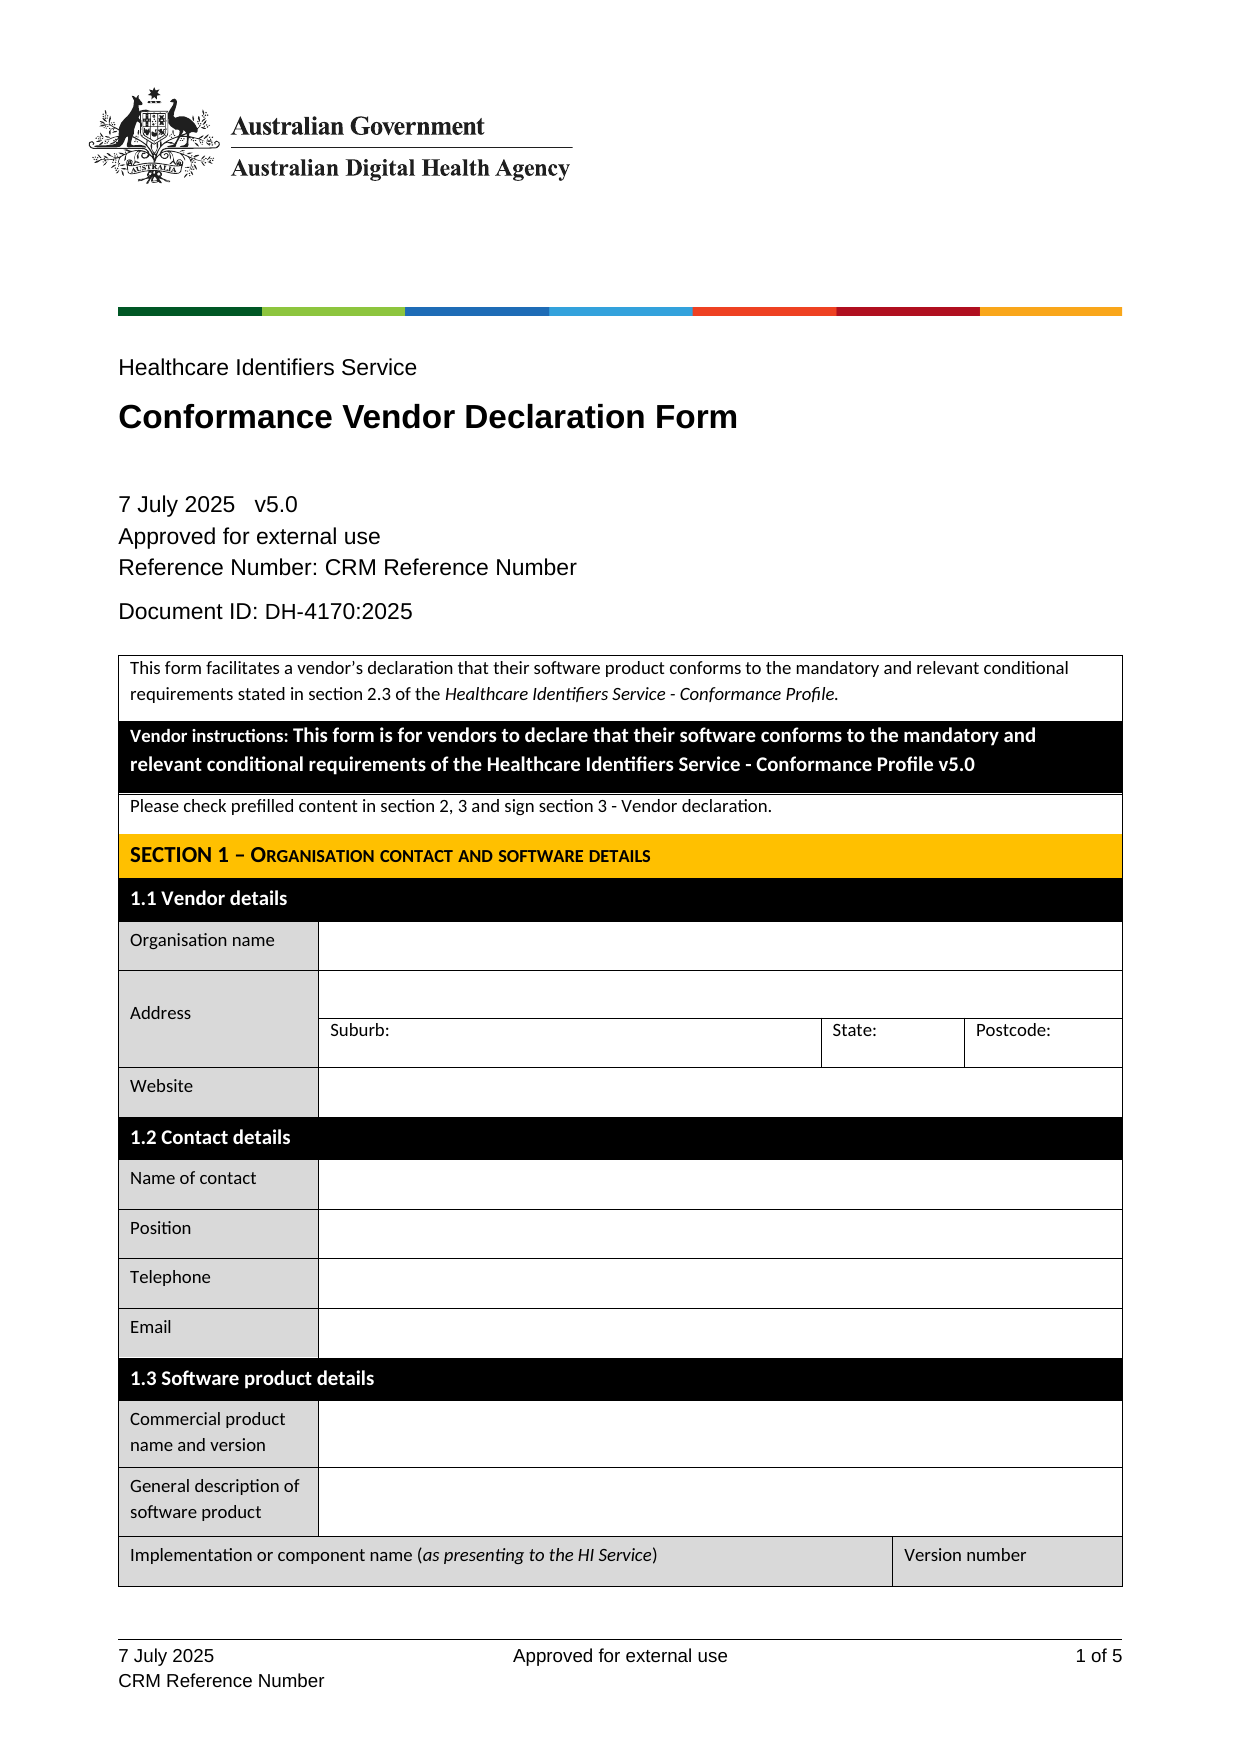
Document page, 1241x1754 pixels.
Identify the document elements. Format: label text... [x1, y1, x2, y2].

table_cell Telephone [119, 1259, 318, 1308]
table_cell Postcode: [965, 1019, 1122, 1067]
table_cell [319, 1210, 1122, 1258]
table_cell [319, 1068, 1122, 1117]
table_cell Organisation name [119, 922, 318, 970]
table_cell [319, 1401, 1122, 1467]
table_cell [319, 922, 1122, 970]
text Document ID: DH-4170:2025 [118, 598, 1122, 624]
table_cell [319, 1309, 1122, 1357]
table_cell Please check prefilled content in section 2, 3 and sign section 3 - Vendor declaration. [119, 795, 1122, 834]
table_cell 1.2 Contact details [119, 1118, 1122, 1159]
table_cell 1.1 Vendor details [119, 879, 1122, 921]
picture [118, 307, 1123, 316]
table_cell SECTION 1 – Organisation contact and software details [119, 834, 1122, 878]
table_cell Suburb: [319, 1019, 821, 1067]
table_cell [319, 971, 1122, 1017]
table_cell Name of contact [119, 1160, 318, 1209]
table_cell Position [119, 1210, 318, 1258]
table_cell General description of software product [119, 1468, 318, 1536]
table_cell [319, 1468, 1122, 1536]
table_cell Implementation or component name (as presenting to the HI Service) [119, 1537, 892, 1586]
table_cell [319, 1160, 1122, 1209]
table_cell State: [822, 1019, 964, 1067]
table_cell [319, 1259, 1122, 1308]
table_cell Commercial product name and version [119, 1401, 318, 1467]
table_cell Address [119, 971, 318, 1067]
table_cell 1.3 Software product details [119, 1359, 1122, 1400]
table_header This form facilitates a vendor’s declaration that their software product conforms to the mandatory and relevant conditional requirements stated in section 2.3 of the Healthcare Identifiers Service - Conformance Profile. [119, 656, 1122, 721]
table_cell Version number [893, 1537, 1122, 1586]
table_cell Website [119, 1068, 318, 1117]
table_cell Email [119, 1309, 318, 1357]
table_cell Vendor instructions: This form is for vendors to declare that their software conforms to the mandatory and relevant conditional requirements of the Healthcare Identifiers Service - Conformance Profile v5.0 [119, 723, 1122, 793]
